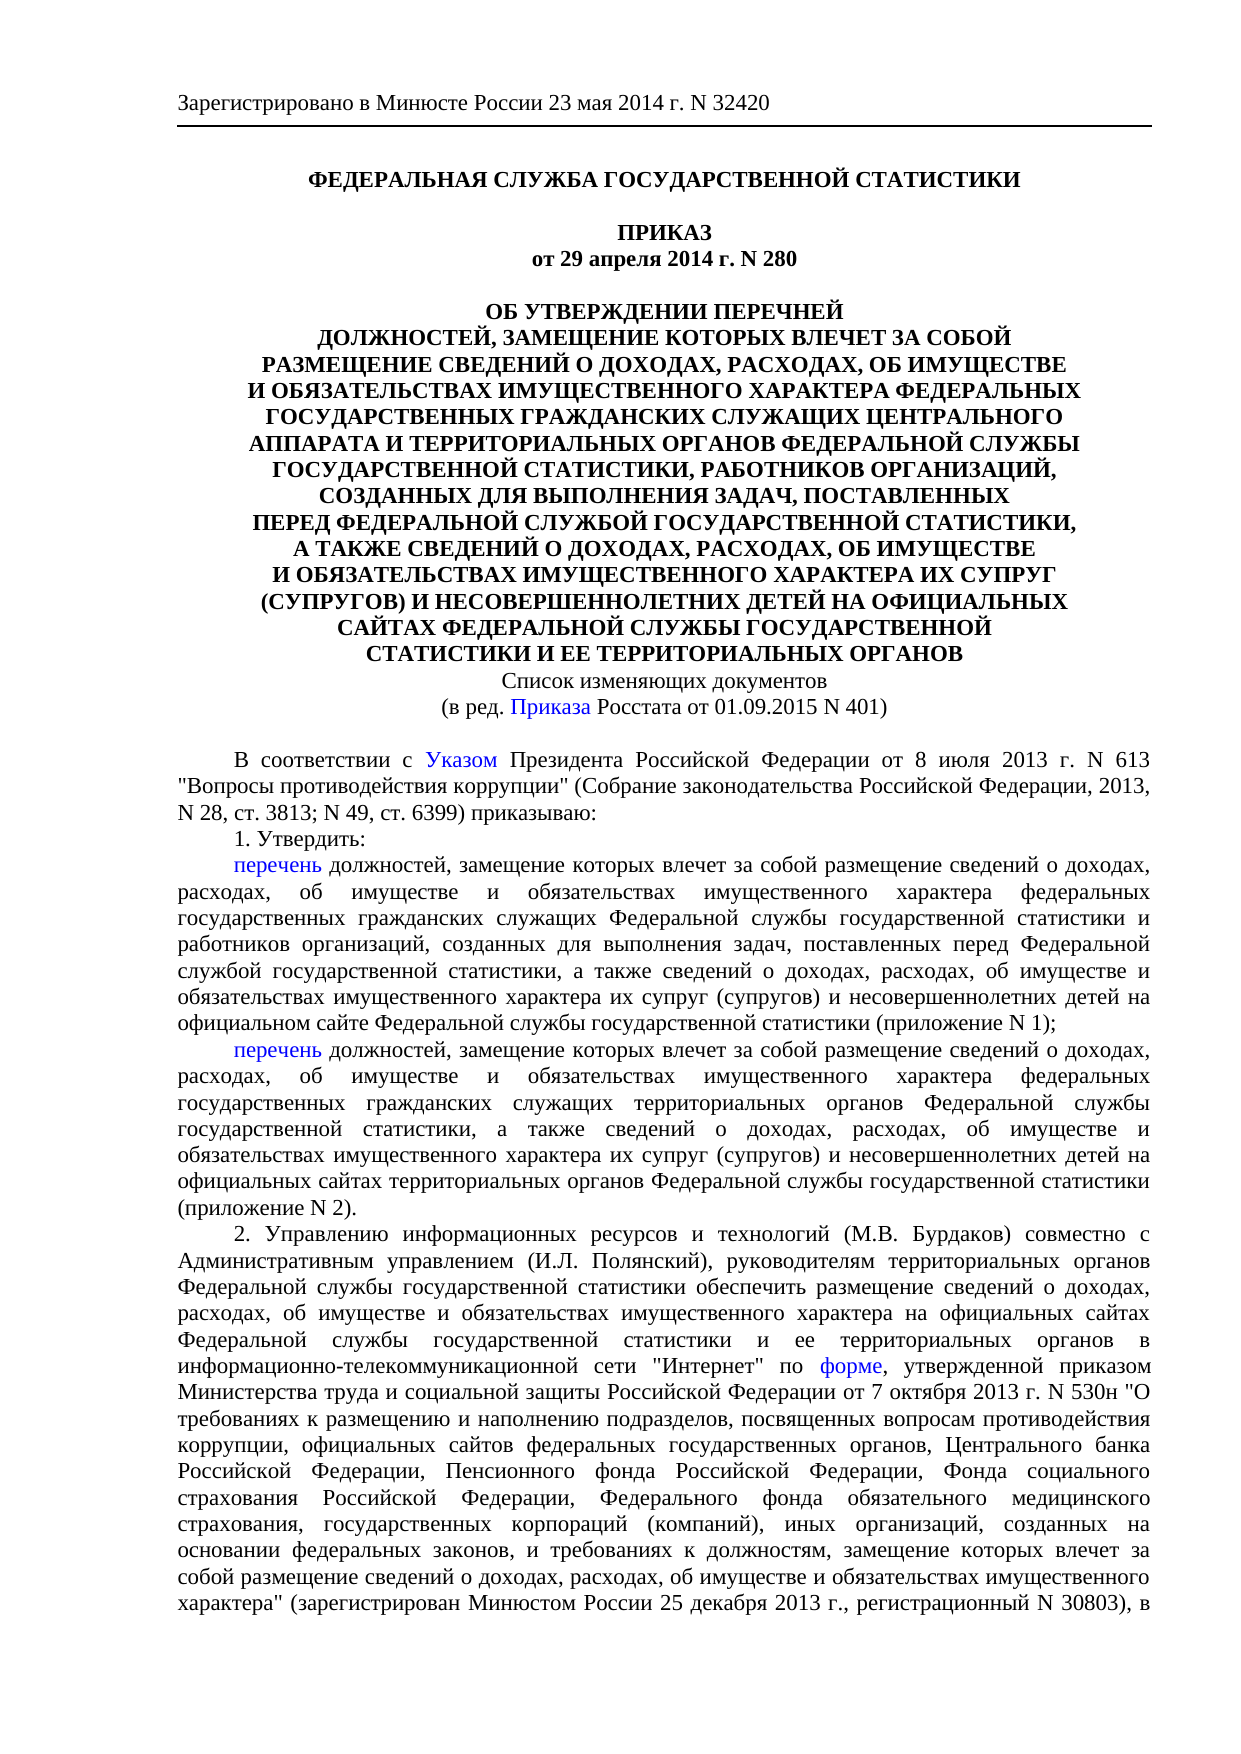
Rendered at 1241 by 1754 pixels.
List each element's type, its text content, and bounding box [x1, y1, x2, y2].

title ГОСУДАРСТВЕННЫХ ГРАЖДАНСКИХ СЛУЖАЩИХ ЦЕНТРАЛЬНОГО [177, 403, 1152, 430]
title А ТАКЖЕ СВЕДЕНИЙ О ДОХОДАХ, РАСХОДАХ, ОБ ИМУЩЕСТВЕ [177, 535, 1152, 561]
text В соответствии с Указом Президента Российской Федерации от 8 июля 2013 г. N 613 "Вопросы противодействия коррупции" (Собрание законодательства Российской Федерации, 2013, N 28, ст. 3813; N 49, ст. 6399) приказываю: [177, 746, 1152, 825]
title (СУПРУГОВ) И НЕСОВЕРШЕННОЛЕТНИХ ДЕТЕЙ НА ОФИЦИАЛЬНЫХ [177, 588, 1152, 614]
title СОЗДАННЫХ ДЛЯ ВЫПОЛНЕНИЯ ЗАДАЧ, ПОСТАВЛЕННЫХ [177, 482, 1152, 509]
title ГОСУДАРСТВЕННОЙ СТАТИСТИКИ, РАБОТНИКОВ ОРГАНИЗАЦИЙ, [177, 456, 1152, 482]
text 1. Утвердить: [177, 825, 1152, 851]
title САЙТАХ ФЕДЕРАЛЬНОЙ СЛУЖБЫ ГОСУДАРСТВЕННОЙ [177, 614, 1152, 641]
text Список изменяющих документов [177, 667, 1152, 693]
text Зарегистрировано в Минюсте России 23 мая 2014 г. N 32420 [177, 89, 1152, 115]
title ОБ УТВЕРЖДЕНИИ ПЕРЕЧНЕЙ [177, 298, 1152, 324]
title РАЗМЕЩЕНИЕ СВЕДЕНИЙ О ДОХОДАХ, РАСХОДАХ, ОБ ИМУЩЕСТВЕ [177, 351, 1152, 377]
title И ОБЯЗАТЕЛЬСТВАХ ИМУЩЕСТВЕННОГО ХАРАКТЕРА ФЕДЕРАЛЬНЫХ [177, 377, 1152, 403]
title И ОБЯЗАТЕЛЬСТВАХ ИМУЩЕСТВЕННОГО ХАРАКТЕРА ИХ СУПРУГ [177, 561, 1152, 588]
title ПЕРЕД ФЕДЕРАЛЬНОЙ СЛУЖБОЙ ГОСУДАРСТВЕННОЙ СТАТИСТИКИ, [177, 509, 1152, 535]
text перечень должностей, замещение которых влечет за собой размещение сведений о доходах, расходах, об имуществе и обязательствах имущественного характера федеральных государственных гражданских служащих территориальных органов Федеральной службы государственной статистики, а также сведений о доходах, расходах, об имуществе и обязательствах имущественного характера их супруг (супругов) и несовершеннолетних детей на официальных сайтах территориальных органов Федеральной службы государственной статистики (приложение N 2). [177, 1036, 1152, 1220]
title от 29 апреля 2014 г. N 280 [177, 245, 1152, 272]
title АППАРАТА И ТЕРРИТОРИАЛЬНЫХ ОРГАНОВ ФЕДЕРАЛЬНОЙ СЛУЖБЫ [177, 430, 1152, 456]
title ФЕДЕРАЛЬНАЯ СЛУЖБА ГОСУДАРСТВЕННОЙ СТАТИСТИКИ [177, 166, 1152, 192]
title СТАТИСТИКИ И ЕЕ ТЕРРИТОРИАЛЬНЫХ ОРГАНОВ [177, 641, 1152, 667]
title ПРИКАЗ [177, 219, 1152, 245]
text перечень должностей, замещение которых влечет за собой размещение сведений о доходах, расходах, об имуществе и обязательствах имущественного характера федеральных государственных гражданских служащих Федеральной службы государственной статистики и работников организаций, созданных для выполнения задач, поставленных перед Федеральной службой государственной статистики, а также сведений о доходах, расходах, об имуществе и обязательствах имущественного характера их супруг (супругов) и несовершеннолетних детей на официальном сайте Федеральной службы государственной статистики (приложение N 1); [177, 851, 1152, 1036]
title ДОЛЖНОСТЕЙ, ЗАМЕЩЕНИЕ КОТОРЫХ ВЛЕЧЕТ ЗА СОБОЙ [177, 324, 1152, 351]
text (в ред. Приказа Росстата от 01.09.2015 N 401) [177, 693, 1152, 719]
